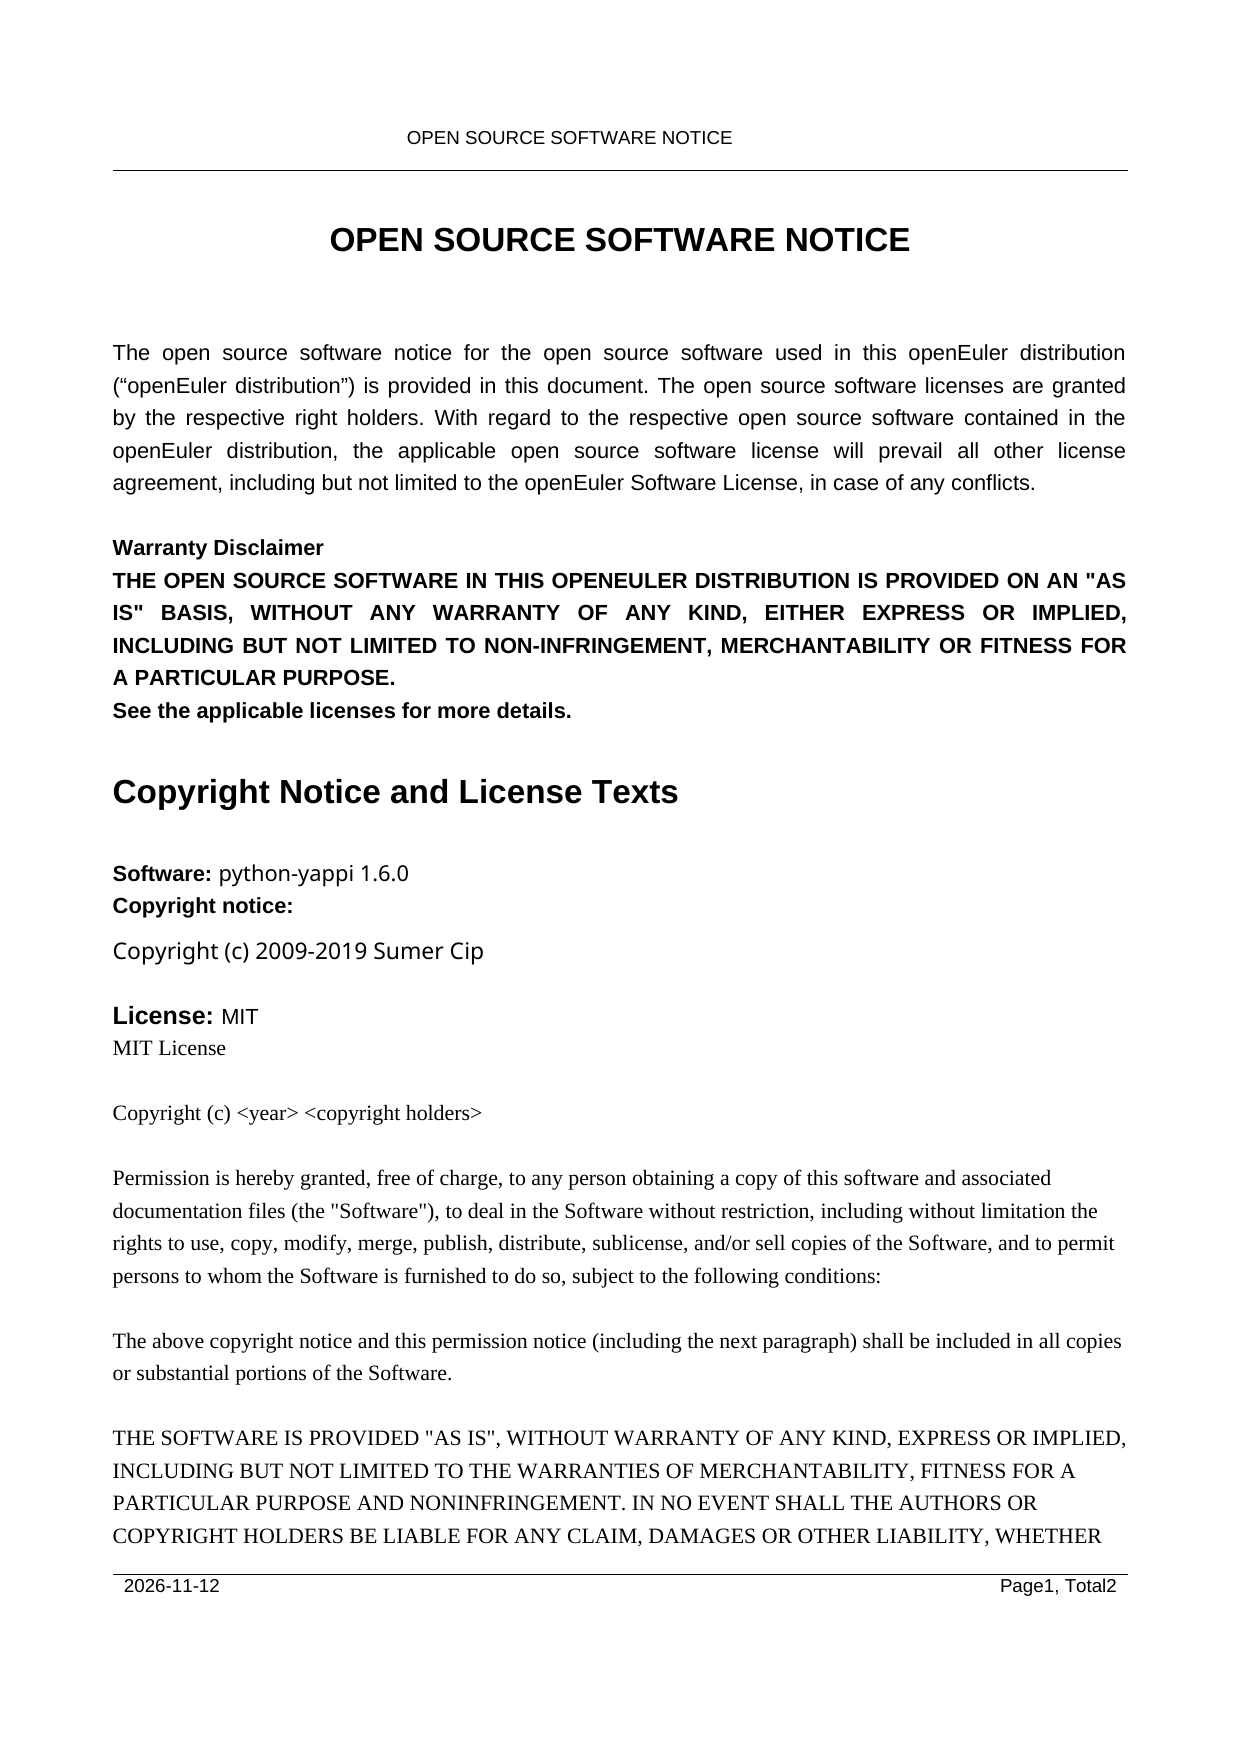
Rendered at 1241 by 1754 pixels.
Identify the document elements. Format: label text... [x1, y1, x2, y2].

text Copyright (c) 2009-2019 Sumer Cip [112, 934, 1128, 999]
text The open source software notice for the open source software used in this openEuler distribution (“openEuler distribution”) is provided in this document. The open source software licenses are granted by the respective right holders. With regard to the respective open source software contained in the openEuler distribution, the applicable open source software license will prevail all other license agreement, including but not limited to the openEuler Software License, in case of any conflicts. [112, 336, 1128, 499]
text Warranty Disclaimer [112, 531, 1128, 564]
text License: MIT [112, 999, 1128, 1031]
text Copyright Notice and License Texts [112, 759, 1128, 824]
text THE OPEN SOURCE SOFTWARE IN THIS OPENEULER DISTRIBUTION IS PROVIDED ON AN "AS IS" BASIS, WITHOUT ANY WARRANTY OF ANY KIND, EITHER EXPRESS OR IMPLIED, INCLUDING BUT NOT LIMITED TO NON-INFRINGEMENT, MERCHANTABILITY OR FITNESS FOR A PARTICULAR PURPOSE. See the applicable licenses for more details. [112, 564, 1128, 726]
text OPEN SOURCE SOFTWARE NOTICE [112, 206, 1128, 271]
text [112, 1031, 1128, 1551]
title Software: python-yappi 1.6.0 [112, 856, 1128, 889]
text Copyright notice: [112, 889, 1128, 921]
